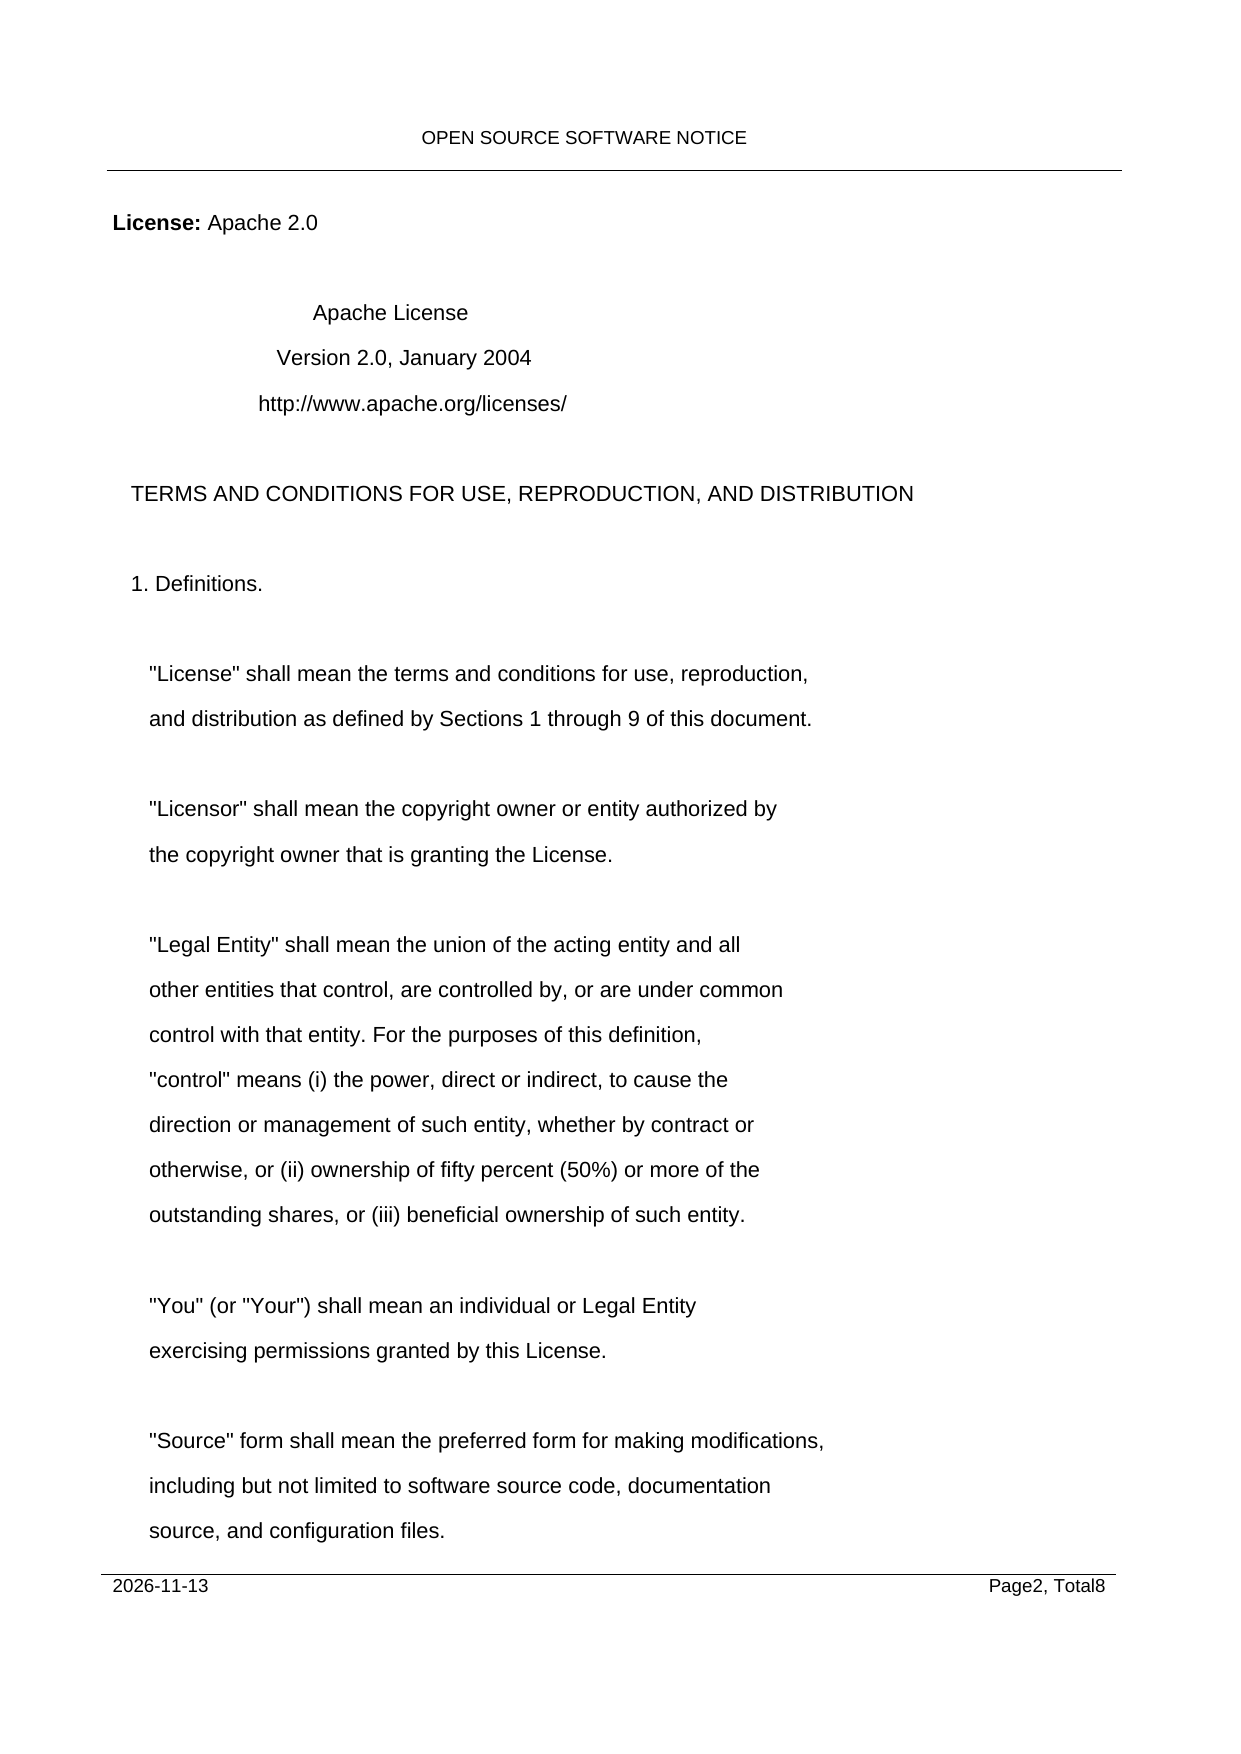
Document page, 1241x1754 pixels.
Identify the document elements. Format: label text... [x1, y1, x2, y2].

text outstanding shares, or (iii) beneficial ownership of such entity. [112, 1199, 1128, 1231]
text Version 2.0, January 2004 [112, 342, 1128, 374]
text exercising permissions granted by this License. [112, 1334, 1128, 1366]
text and distribution as defined by Sections 1 through 9 of this document. [112, 702, 1128, 735]
text TERMS AND CONDITIONS FOR USE, REPRODUCTION, AND DISTRIBUTION [112, 477, 1128, 509]
text "Legal Entity" shall mean the union of the acting entity and all [112, 928, 1128, 961]
text License: Apache 2.0 [112, 206, 1128, 239]
text "control" means (i) the power, direct or indirect, to cause the [112, 1063, 1128, 1096]
text including but not limited to software source code, documentation [112, 1469, 1128, 1502]
text the copyright owner that is granting the License. [112, 838, 1128, 870]
text 1. Definitions. [112, 567, 1128, 600]
text otherwise, or (ii) ownership of fifty percent (50%) or more of the [112, 1153, 1128, 1186]
text other entities that control, are controlled by, or are under common [112, 973, 1128, 1006]
text direction or management of such entity, whether by contract or [112, 1108, 1128, 1141]
text "Licensor" shall mean the copyright owner or entity authorized by [112, 793, 1128, 825]
text control with that entity. For the purposes of this definition, [112, 1018, 1128, 1051]
text http://www.apache.org/licenses/ [112, 387, 1128, 419]
text "You" (or "Your") shall mean an individual or Legal Entity [112, 1289, 1128, 1321]
text "Source" form shall mean the preferred form for making modifications, [112, 1424, 1128, 1457]
text "License" shall mean the terms and conditions for use, reproduction, [112, 657, 1128, 690]
text Apache License [112, 297, 1128, 329]
text source, and configuration files. [112, 1514, 1128, 1547]
